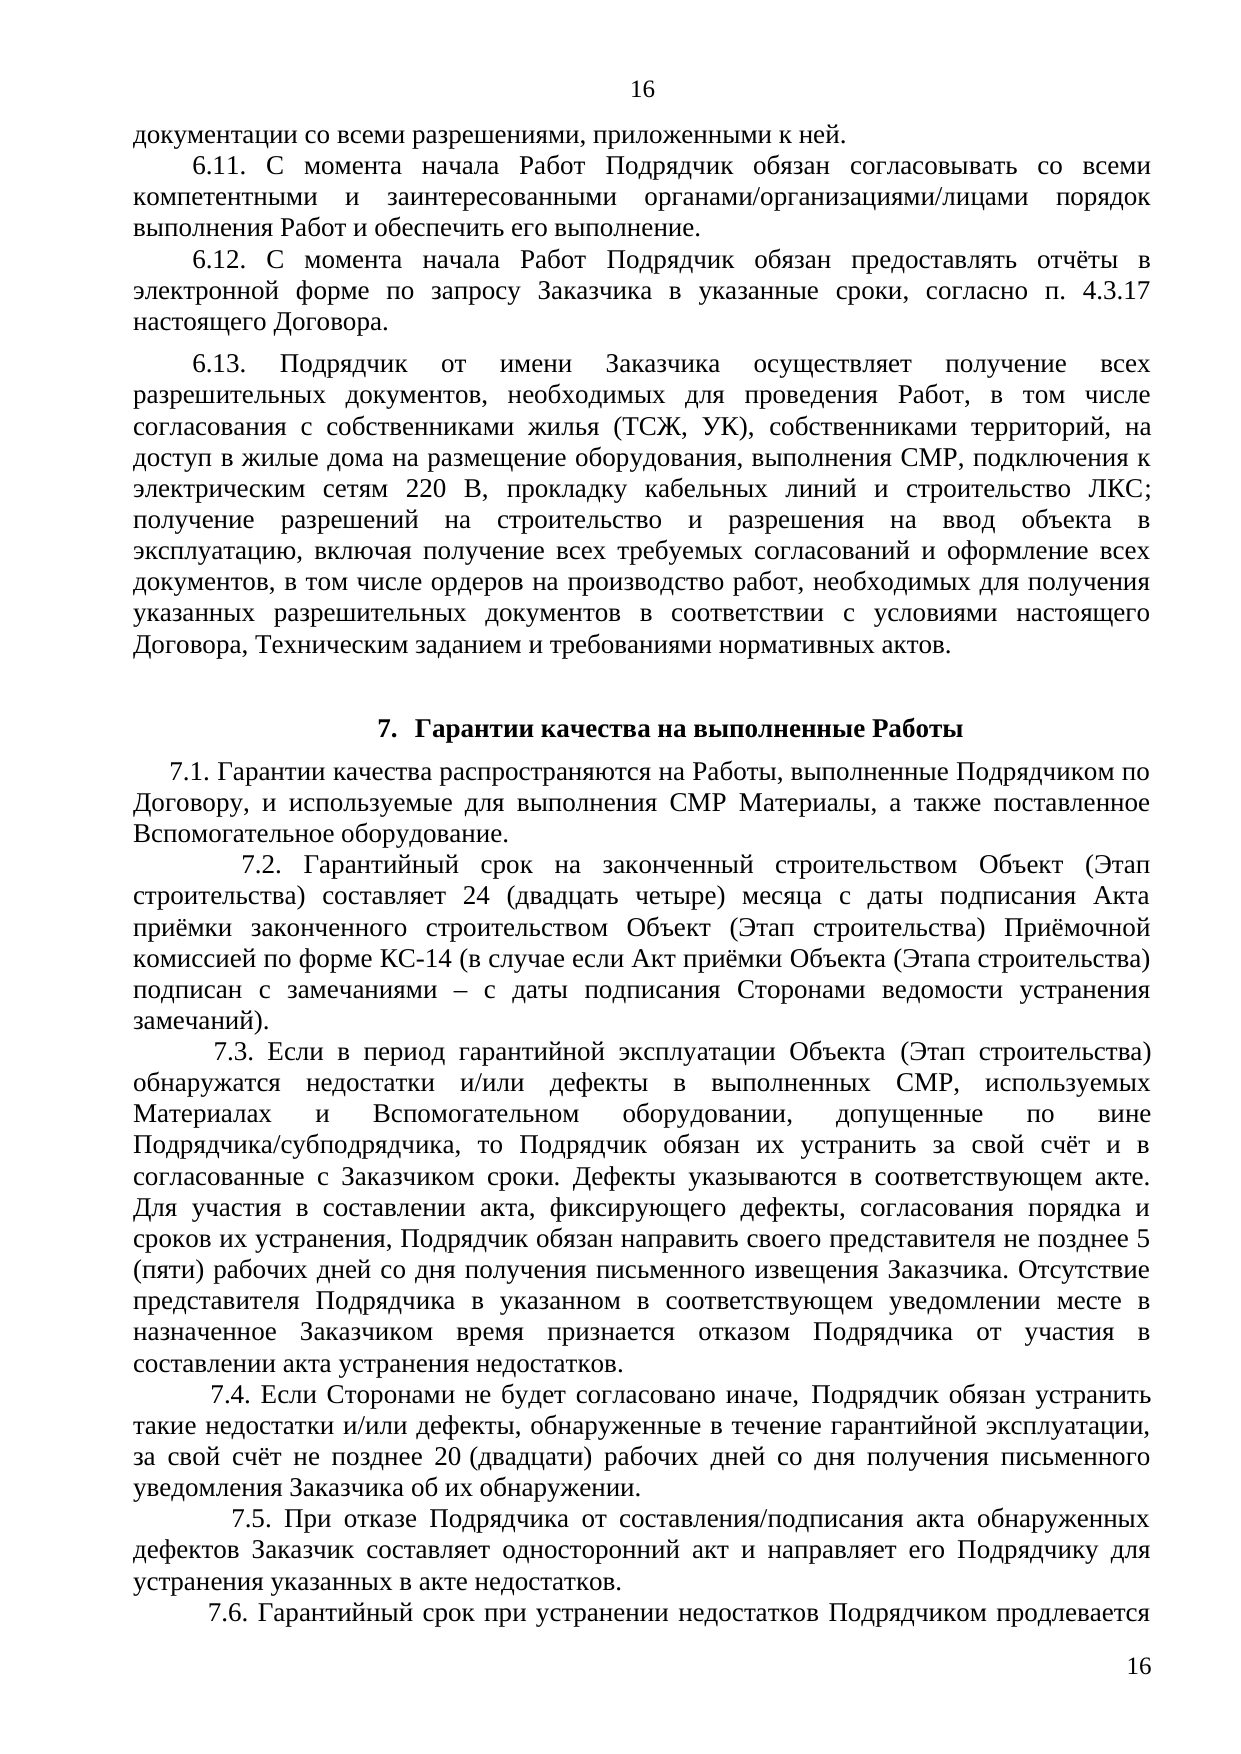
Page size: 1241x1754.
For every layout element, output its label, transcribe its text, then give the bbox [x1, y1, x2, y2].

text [133, 118, 1152, 149]
text 7.1. Гарантии качества распространяются на Работы, выполненные Подрядчиком по Договору, и используемые для выполнения СМР Материалы, а также поставленное Вспомогательное оборудование. [133, 755, 1152, 848]
list Гарантии качества на выполненные Работы [189, 712, 1152, 744]
text 6.11. С момента начала Работ Подрядчик обязан согласовывать со всеми компетентными и заинтересованными органами/организациями/лицами порядок выполнения Работ и обеспечить его выполнение. [133, 149, 1152, 243]
text 7.2. Гарантийный срок на законченный строительством Объект (Этап строительства) составляет 24 (двадцать четыре) месяца с даты подписания Акта приёмки законченного строительством Объект (Этап строительства) Приёмочной комиссией по форме КС-14 (в случае если Акт приёмки Объекта (Этапа строительства) подписан с замечаниями – с даты подписания Сторонами ведомости устранения замечаний). [133, 848, 1152, 1035]
text 6.13. Подрядчик от имени Заказчика осуществляет получение всех разрешительных документов, необходимых для проведения Работ, в том числе согласования с собственниками жилья (ТСЖ, УК), собственниками территорий, на доступ в жилые дома на размещение оборудования, выполнения СМР, подключения к электрическим сетям 220 В, прокладку кабельных линий и строительство ЛКС; получение разрешений на строительство и разрешения на ввод объекта в эксплуатацию, включая получение всех требуемых согласований и оформление всех документов, в том числе ордеров на производство работ, необходимых для получения указанных разрешительных документов в соответствии с условиями настоящего Договора, Техническим заданием и требованиями нормативных актов. [133, 347, 1152, 659]
subtitle 7.4. Если Сторонами не будет согласовано иначе, Подрядчик обязан устранить такие недостатки и/или дефекты, обнаруженные в течение гарантийной эксплуатации, за свой счёт не позднее 20 (двадцати) рабочих дней со дня получения письменного уведомления Заказчика об их обнаружении. [133, 1378, 1152, 1502]
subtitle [133, 1596, 1152, 1627]
subtitle 7.5. При отказе Подрядчика от составления/подписания акта обнаруженных дефектов Заказчик составляет односторонний акт и направляет его Подрядчику для устранения указанных в акте недостатков. [133, 1502, 1152, 1596]
text 6.12. С момента начала Работ Подрядчик обязан предоставлять отчёты в электронной форме по запросу Заказчика в указанные сроки, согласно п. 4.3.17 настоящего Договора. [133, 243, 1152, 336]
subtitle 7.3. Если в период гарантийной эксплуатации Объекта (Этап строительства) обнаружатся недостатки и/или дефекты в выполненных СМР, используемых Материалах и Вспомогательном оборудовании, допущенные по вине Подрядчика/субподрядчика, то Подрядчик обязан их устранить за свой счёт и в согласованные с Заказчиком сроки. Дефекты указываются в соответствующем акте. Для участия в составлении акта, фиксирующего дефекты, согласования порядка и сроков их устранения, Подрядчик обязан направить своего представителя не позднее 5 (пяти) рабочих дней со дня получения письменного извещения Заказчика. Отсутствие представителя Подрядчика в указанном в соответствующем уведомлении месте в назначенное Заказчиком время признается отказом Подрядчика от участия в составлении акта устранения недостатков. [133, 1035, 1152, 1378]
